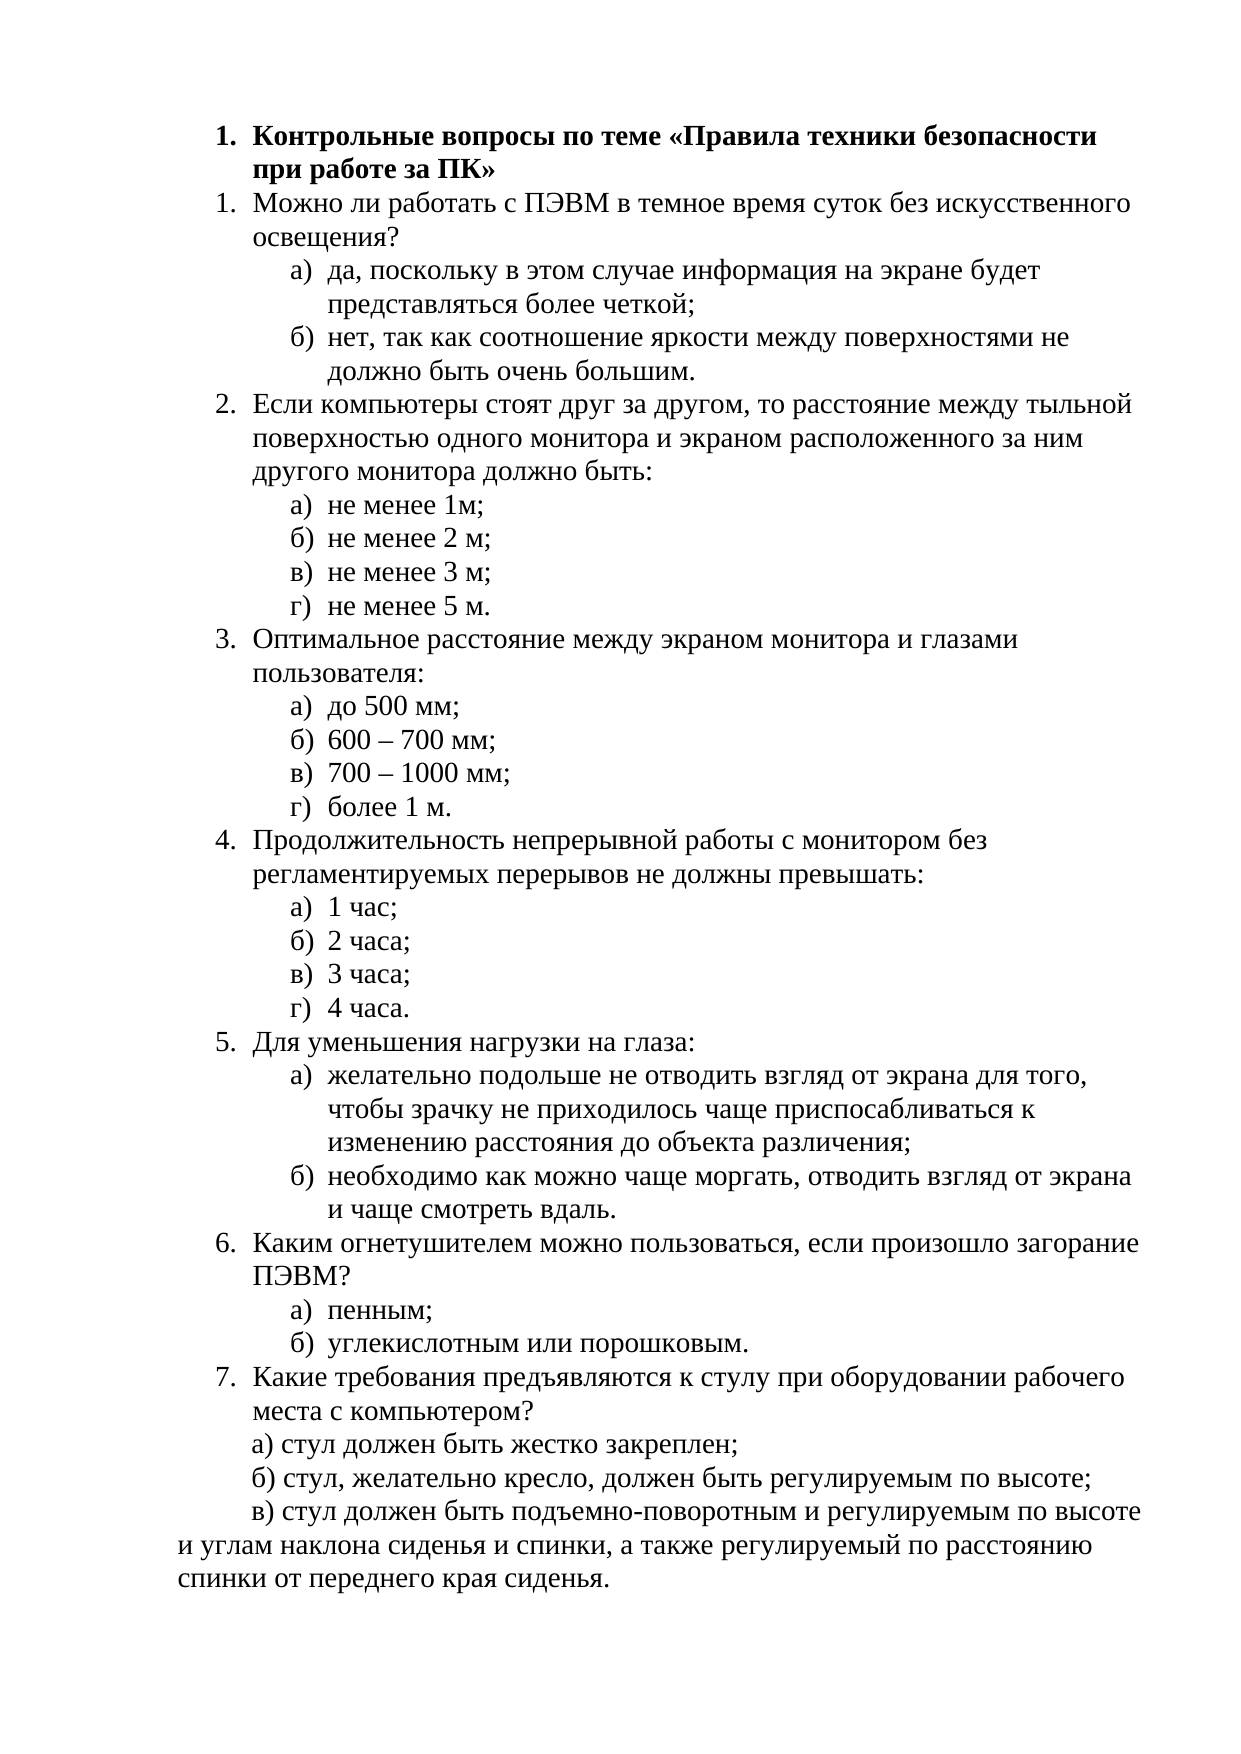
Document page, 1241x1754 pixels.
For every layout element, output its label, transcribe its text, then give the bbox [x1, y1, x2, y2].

subtitle Контрольные вопросы по теме «Правила техники безопасности при работе за ПК» [215, 118, 1152, 185]
list Можно ли работать с ПЭВМ в темное время суток без искусственного освещения? [215, 185, 1152, 252]
list пенным; [290, 1292, 1152, 1326]
list нет, так как соотношение яркости между поверхностями не должно быть очень большим. [290, 319, 1152, 386]
list не менее 3 м; [290, 554, 1152, 588]
list да, поскольку в этом случае информация на экране будет представляться более четкой; [290, 252, 1152, 319]
list Для уменьшения нагрузки на глаза: [215, 1024, 1152, 1057]
list не менее 5 м. [290, 588, 1152, 621]
list Продолжительность непрерывной работы с монитором без регламентируемых перерывов не должны превышать: [215, 822, 1152, 889]
list 3 часа; [290, 957, 1152, 990]
list Каким огнетушителем можно пользоваться, если произошло загорание ПЭВМ? [215, 1225, 1152, 1292]
list Какие требования предъявляются к стулу при оборудовании рабочего места с компьютером? [215, 1359, 1152, 1426]
list 2 часа; [290, 923, 1152, 957]
list 600 – 700 мм; [290, 722, 1152, 755]
list желательно подольше не отводить взгляд от экрана для того, чтобы зрачку не приходилось чаще приспосабливаться к изменению расстояния до объекта различения; [290, 1057, 1152, 1158]
list необходимо как можно чаще моргать, отводить взгляд от экрана и чаще смотреть вдаль. [290, 1158, 1152, 1225]
list углекислотным или порошковым. [290, 1326, 1152, 1359]
list до 500 мм; [290, 688, 1152, 722]
list 700 – 1000 мм; [290, 755, 1152, 789]
text в) стул должен быть подъемно-поворотным и регулируемым по высоте и углам наклона сиденья и спинки, а также регулируемый по расстоянию спинки от переднего края сиденья. [177, 1493, 1152, 1594]
list не менее 2 м; [290, 521, 1152, 554]
list Если компьютеры стоят друг за другом, то расстояние между тыльной поверхностью одного монитора и экраном расположенного за ним другого монитора должно быть: [215, 386, 1152, 487]
list не менее 1м; [290, 487, 1152, 521]
text а) стул должен быть жестко закреплен; [177, 1426, 1152, 1460]
list 1 час; [290, 889, 1152, 923]
list 4 часа. [290, 990, 1152, 1024]
list более 1 м. [290, 789, 1152, 822]
text б) стул, желательно кресло, должен быть регулируемым по высоте; [177, 1460, 1152, 1493]
list Оптимальное расстояние между экраном монитора и глазами пользователя: [215, 621, 1152, 688]
